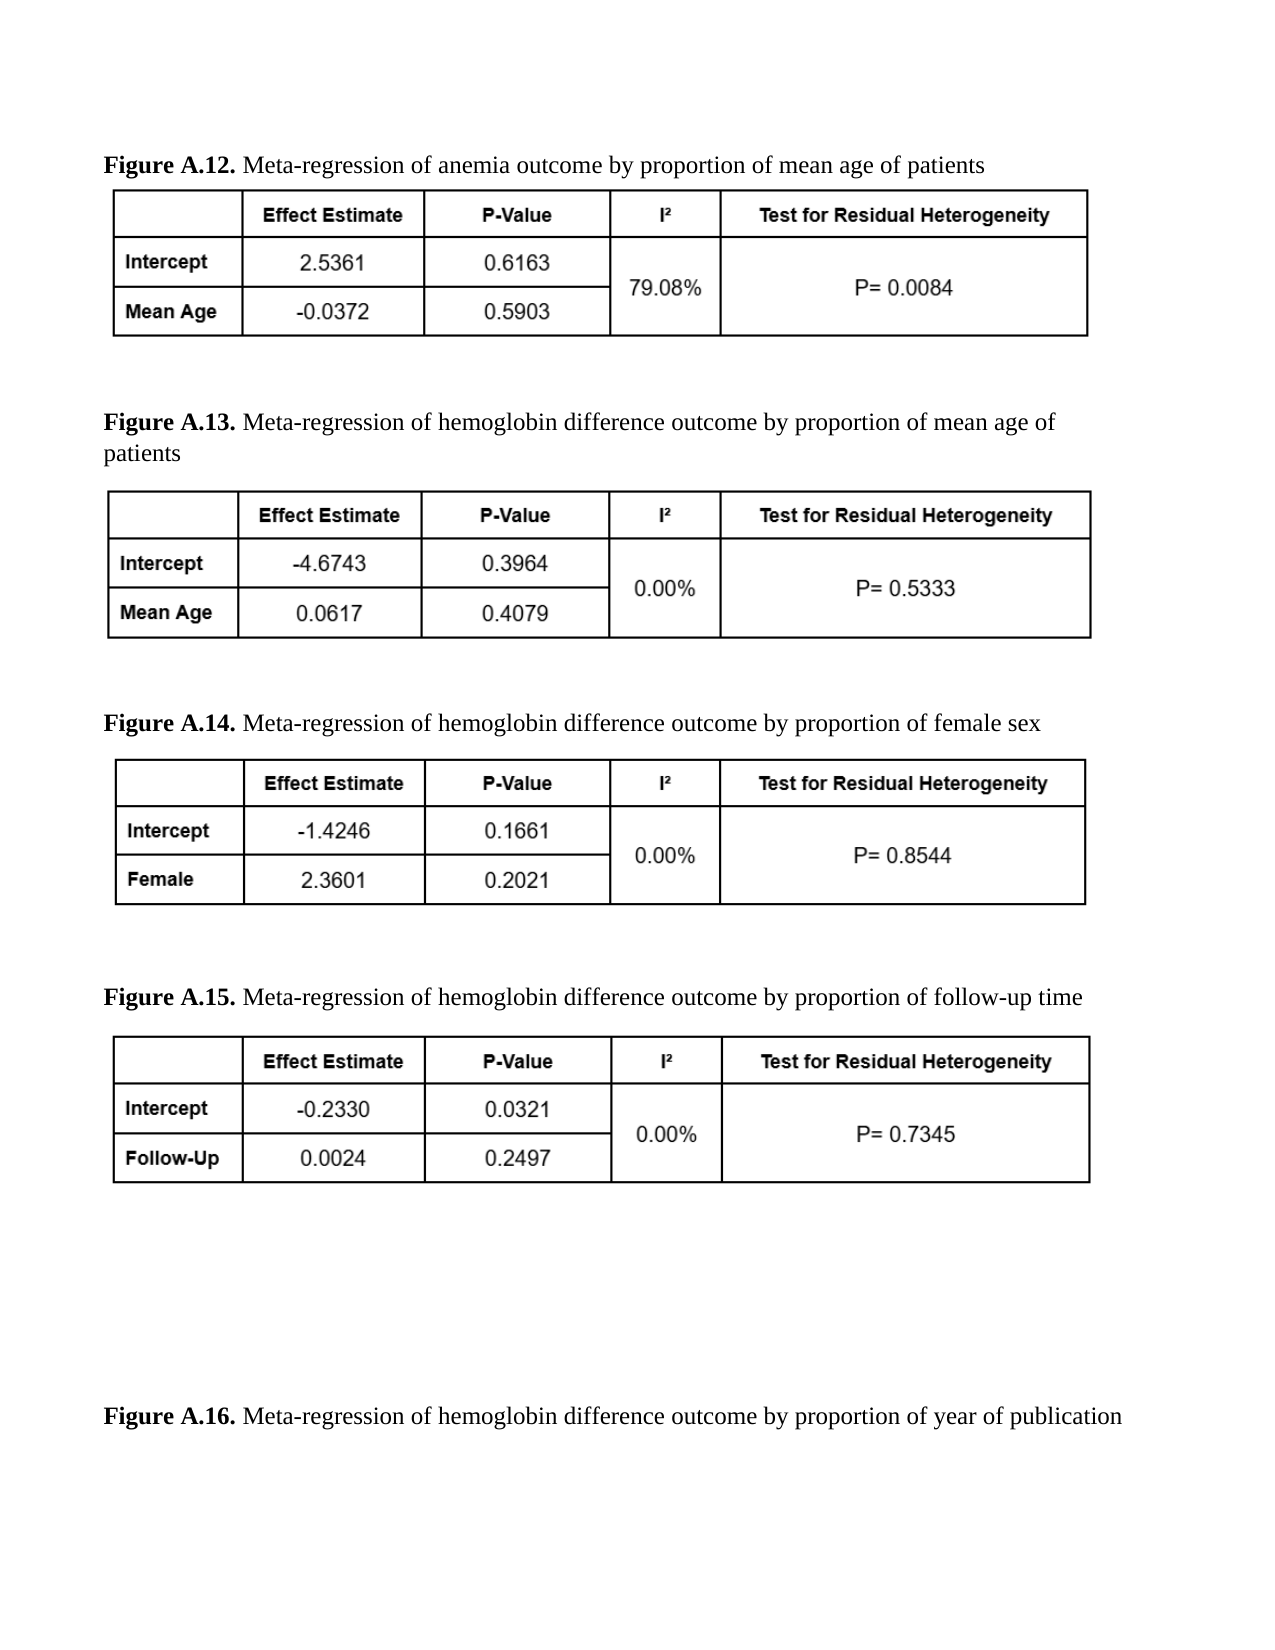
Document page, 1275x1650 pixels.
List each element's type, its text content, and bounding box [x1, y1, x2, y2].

text Figure A.14. Meta-regression of hemoglobin difference outcome by proportion of female sex [103, 708, 1125, 737]
picture [103, 756, 1096, 916]
text Figure A.13. Meta-regression of hemoglobin difference outcome by proportion of mean age of patients [103, 407, 1125, 467]
text Figure A.16. Meta-regression of hemoglobin difference outcome by proportion of year of publication [103, 1401, 1125, 1430]
picture [103, 1029, 1096, 1192]
picture [103, 485, 1096, 642]
text Figure A.15. Meta-regression of hemoglobin difference outcome by proportion of follow-up time [103, 982, 1125, 1011]
picture [103, 181, 1096, 341]
